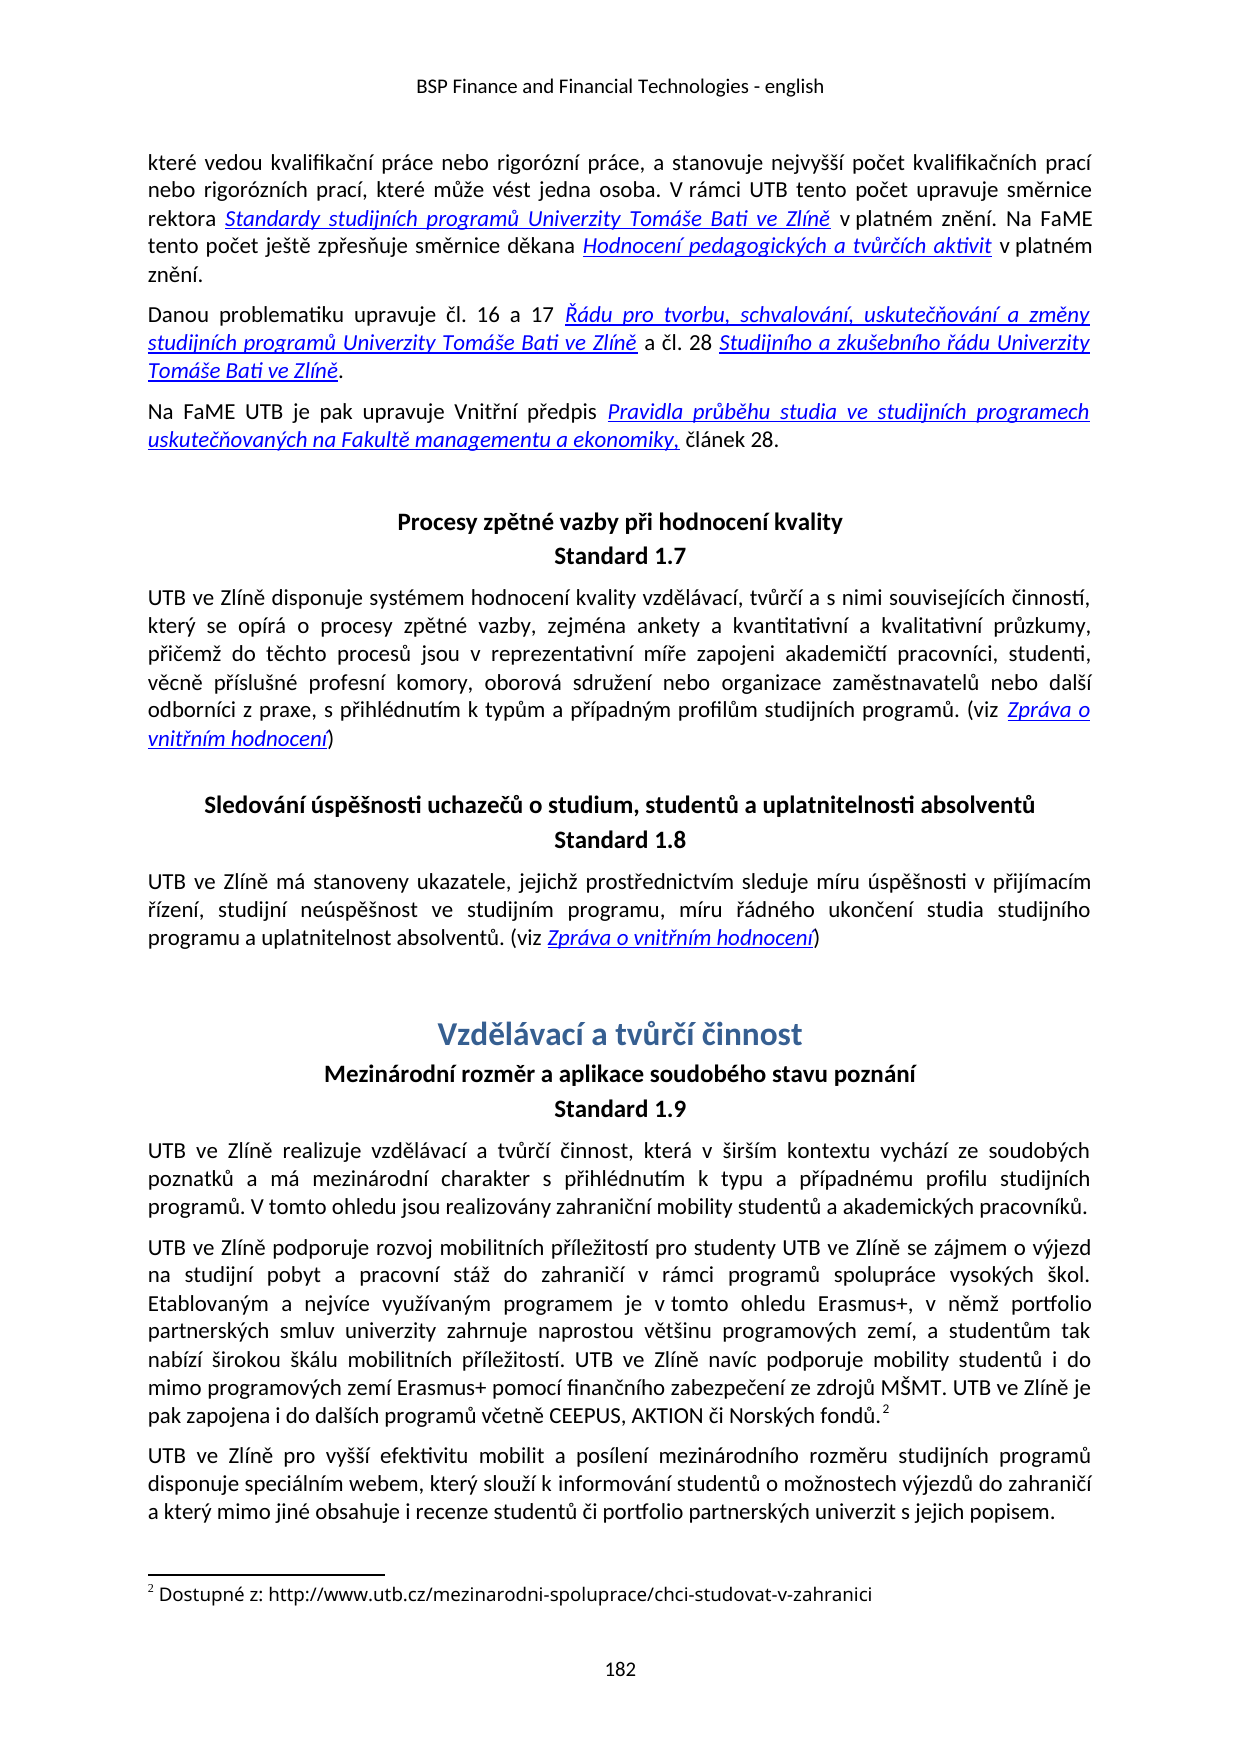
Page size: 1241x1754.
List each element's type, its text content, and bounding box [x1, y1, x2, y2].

text UTB ve Zlíně má stanoveny ukazatele, jejichž prostřednictvím sleduje míru úspěšnosti v přijímacím řízení, studijní neúspěšnost ve studijním programu, míru řádného ukončení studia studijního programu a uplatnitelnost absolventů. (viz Zpráva o vnitřním hodnocení) [148, 867, 1093, 951]
text Danou problematiku upravuje čl. 16 a 17 Řádu pro tvorbu, schvalování, uskutečňování a změny studijních programů Univerzity Tomáše Bati ve Zlíně a čl. 28 Studijního a zkušebního řádu Univerzity Tomáše Bati ve Zlíně. [148, 300, 1093, 384]
text UTB ve Zlíně disponuje systémem hodnocení kvality vzdělávací, tvůrčí a s nimi souvisejících činností, který se opírá o procesy zpětné vazby, zejména ankety a kvantitativní a kvalitativní průzkumy, přičemž do těchto procesů jsou v reprezentativní míře zapojeni akademičtí pracovníci, studenti, věcně příslušné profesní komory, oborová sdružení nebo organizace zaměstnavatelů nebo další odborníci z praxe, s přihlédnutím k typům a případným profilům studijních programů. (viz Zpráva o vnitřním hodnocení) [148, 583, 1093, 752]
text Standard 1.9 [148, 1093, 1093, 1123]
text UTB ve Zlíně pro vyšší efektivitu mobilit a posílení mezinárodního rozměru studijních programů disponuje speciálním webem, který slouží k informování studentů o možnostech výjezdů do zahraničí a který mimo jiné obsahuje i recenze studentů či portfolio partnerských univerzit s jejich popisem. [148, 1441, 1093, 1525]
text UTB ve Zlíně realizuje vzdělávací a tvůrčí činnost, která v širším kontextu vychází ze soudobých poznatků a má mezinárodní charakter s přihlédnutím k typu a případnému profilu studijních programů. V tomto ohledu jsou realizovány zahraniční mobility studentů a akademických pracovníků. [148, 1136, 1093, 1220]
text Na FaME UTB je pak upravuje Vnitřní předpis Pravidla průběhu studia ve studijních programech uskutečňovaných na Fakultě managementu a ekonomiky, článek 28. [148, 397, 1093, 453]
text Procesy zpětné vazby při hodnocení kvality [148, 506, 1093, 536]
text Standard 1.7 [148, 541, 1093, 571]
text Standard 1.8 [148, 824, 1093, 854]
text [148, 148, 1093, 288]
text Mezinárodní rozměr a aplikace soudobého stavu poznání [148, 1058, 1093, 1089]
text Sledování úspěšnosti uchazečů o studium, studentů a uplatnitelnosti absolventů [148, 789, 1093, 820]
text Vzdělávací a tvůrčí činnost [148, 1013, 1093, 1054]
text UTB ve Zlíně podporuje rozvoj mobilitních příležitostí pro studenty UTB ve Zlíně se zájmem o výjezd na studijní pobyt a pracovní stáž do zahraničí v rámci programů spolupráce vysokých škol. Etablovaným a nejvíce využívaným programem je v tomto ohledu Erasmus+, v němž portfolio partnerských smluv univerzity zahrnuje naprostou většinu programových zemí, a studentům tak nabízí širokou škálu mobilitních příležitostí. UTB ve Zlíně navíc podporuje mobility studentů i do mimo programových zemí Erasmus+ pomocí finančního zabezpečení ze zdrojů MŠMT. UTB ve Zlíně je pak zapojena i do dalších programů včetně CEEPUS, AKTION či Norských fondů. [148, 1233, 1093, 1429]
